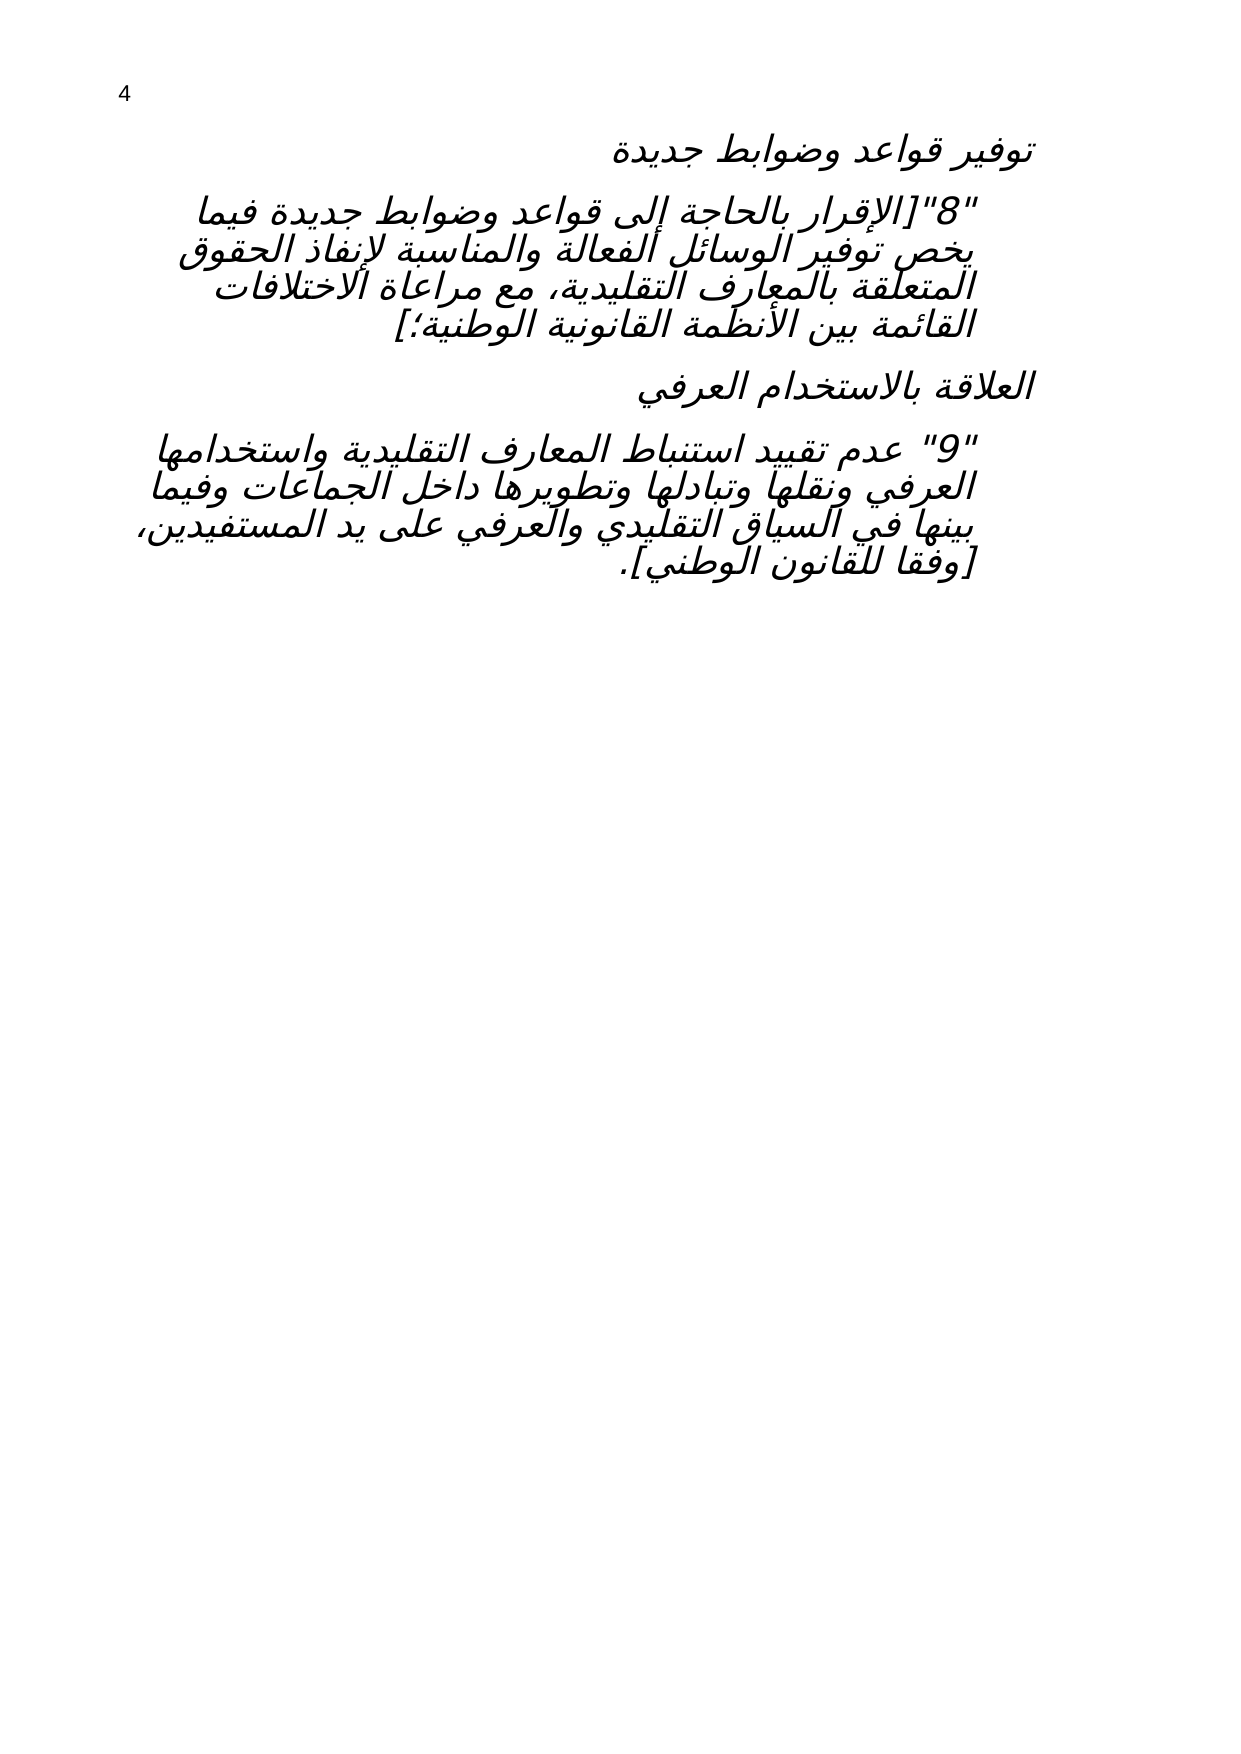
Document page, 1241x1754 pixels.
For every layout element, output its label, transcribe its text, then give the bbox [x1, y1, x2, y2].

text "9" عدم تقييد استنباط المعارف التقليدية واستخدامها العرفي ونقلها وتبادلها وتطويرها داخل الجماعات وفيما بينها في السياق التقليدي والعرفي على يد المستفيدين، [وفقا للقانون الوطني]. [118, 432, 974, 582]
text العلاقة بالاستخدام العرفي [118, 370, 1033, 407]
text توفير قواعد وضوابط جديدة [118, 132, 1033, 170]
text "8" [الإقرار بالحاجة إلى قواعد وضوابط جديدة فيما يخص توفير الوسائل الفعالة والمناسبة لإنفاذ الحقوق المتعلقة بالمعارف التقليدية، مع مراعاة الاختلافات القائمة بين الأنظمة القانونية الوطنية؛] [118, 195, 974, 345]
